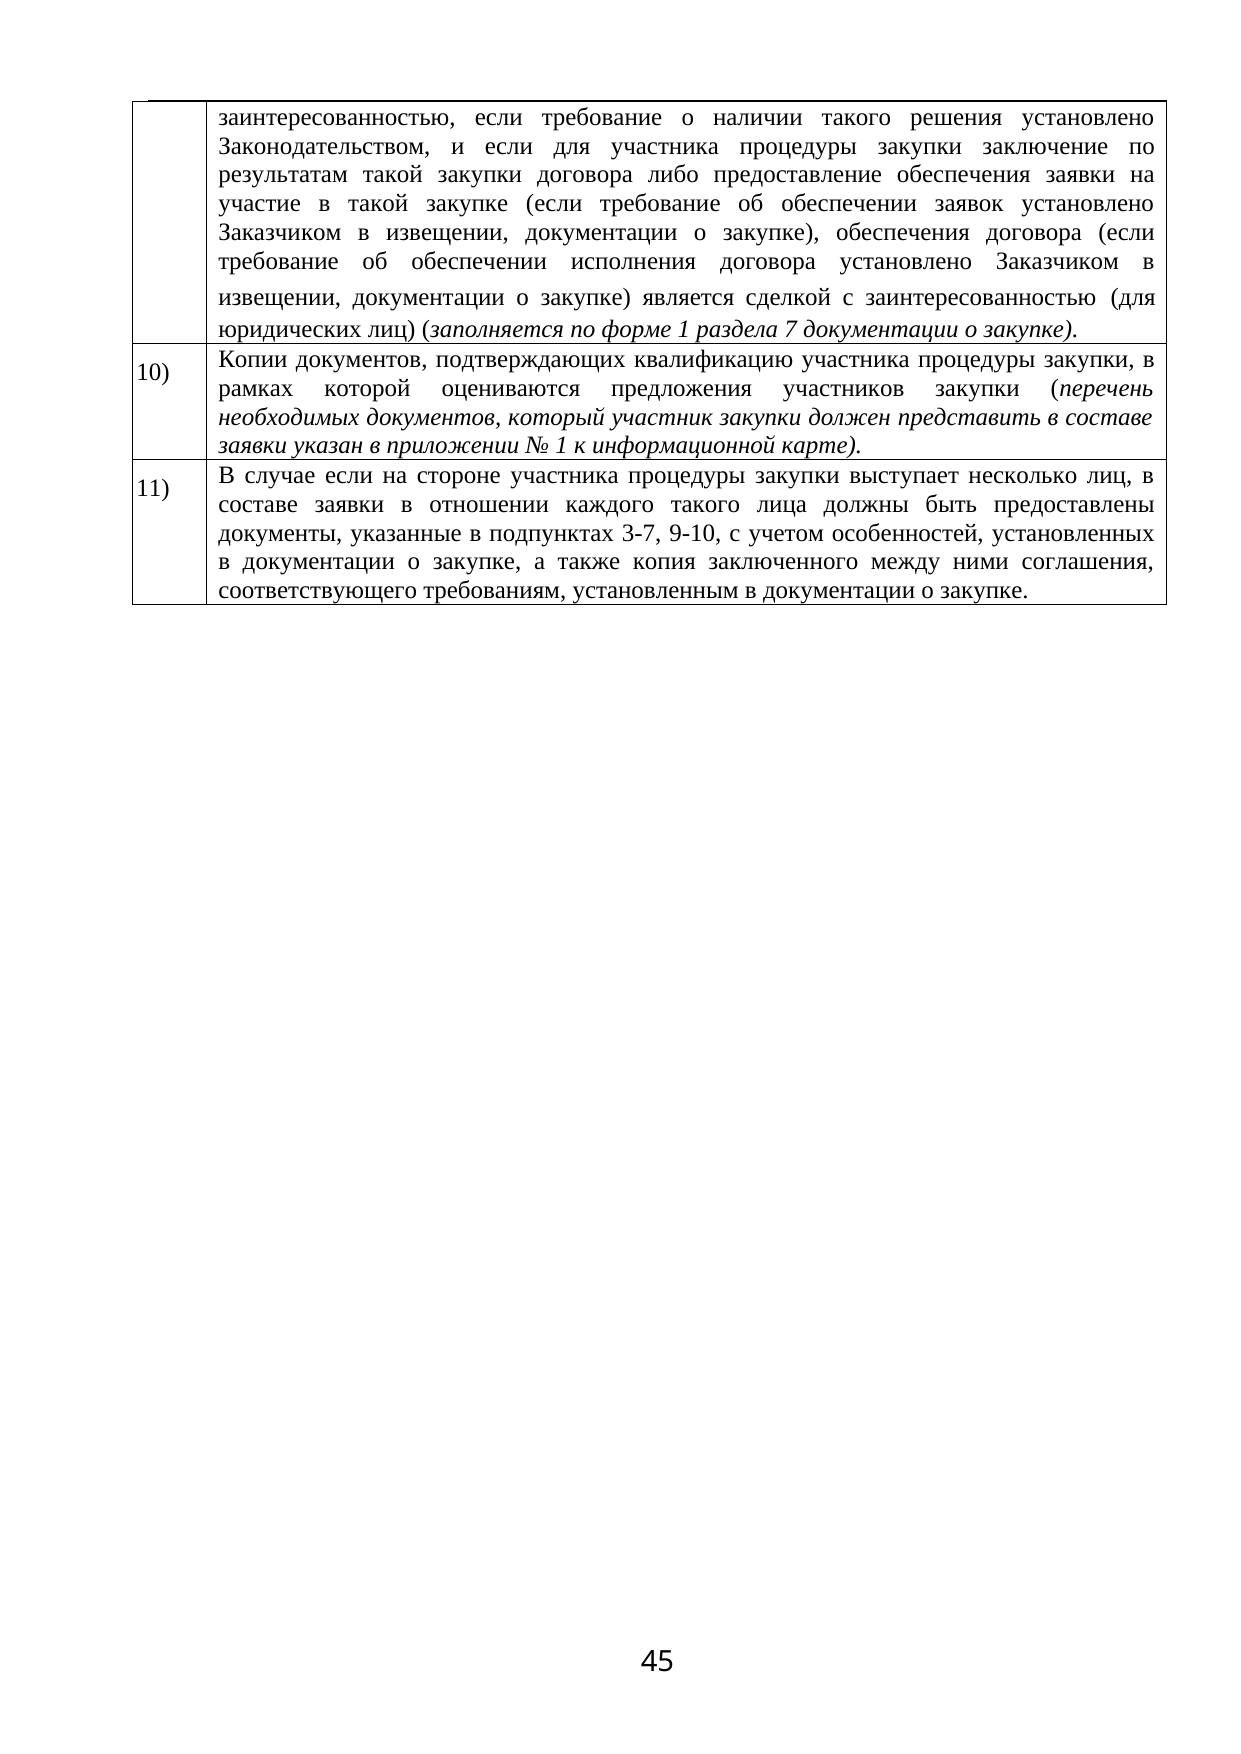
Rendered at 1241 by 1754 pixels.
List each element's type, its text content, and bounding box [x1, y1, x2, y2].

table_cell [133, 460, 206, 604]
table_cell [133, 344, 206, 459]
table_cell В случае если на стороне участника процедуры закупки выступает несколько лиц, в составе заявки в отношении каждого такого лица должны быть предоставлены документы, указанные в подпунктах 3-7, 9-10, с учетом особенностей, установленных в документации о закупке, а также копия заключенного между ними соглашения, соответствующего требованиям, установленным в документации о закупке. [207, 460, 1166, 604]
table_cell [207, 102, 1166, 343]
table_cell Копии документов, подтверждающих квалификацию участника процедуры закупки, в рамках которой оцениваются предложения участников закупки (перечень необходимых документов, который участник закупки должен представить в составе заявки указан в приложении № 1 к информационной карте). [207, 344, 1166, 459]
table_cell [133, 102, 206, 343]
